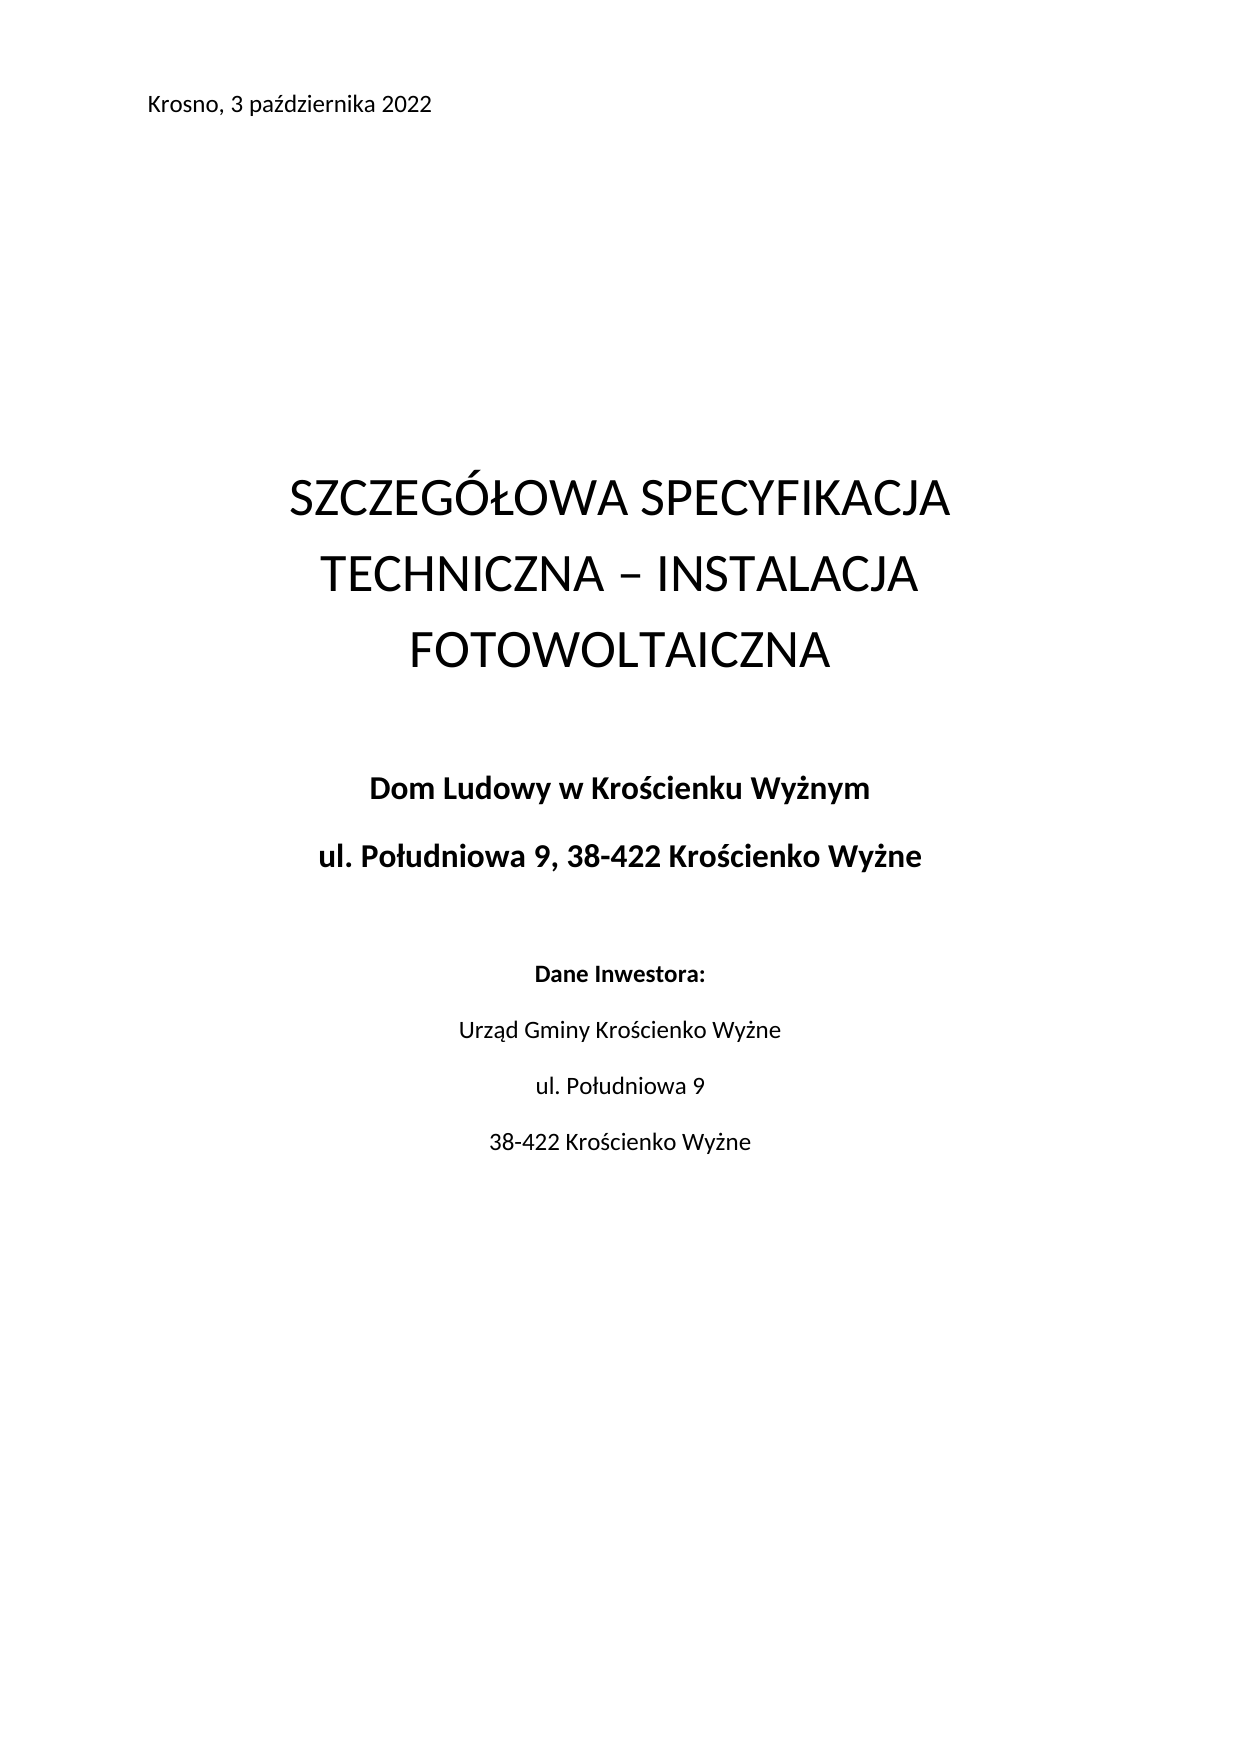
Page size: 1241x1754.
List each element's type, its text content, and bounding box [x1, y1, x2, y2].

text Krosno, 3 października 2022 [148, 89, 1092, 119]
text Urząd Gminy Krościenko Wyżne [148, 1014, 1092, 1045]
text 38-422 Krościenko Wyżne [148, 1126, 1092, 1156]
text ul. Południowa 9 [148, 1070, 1092, 1101]
text SZCZEGÓŁOWA SPECYFIKACJA TECHNICZNA – INSTALACJA FOTOWOLTAICZNA [148, 463, 1092, 681]
text Dom Ludowy w Krościenku Wyżnym [148, 767, 1092, 808]
text Dane Inwestora: [148, 958, 1092, 989]
text ul. Południowa 9, 38-422 Krościenko Wyżne [148, 835, 1092, 876]
